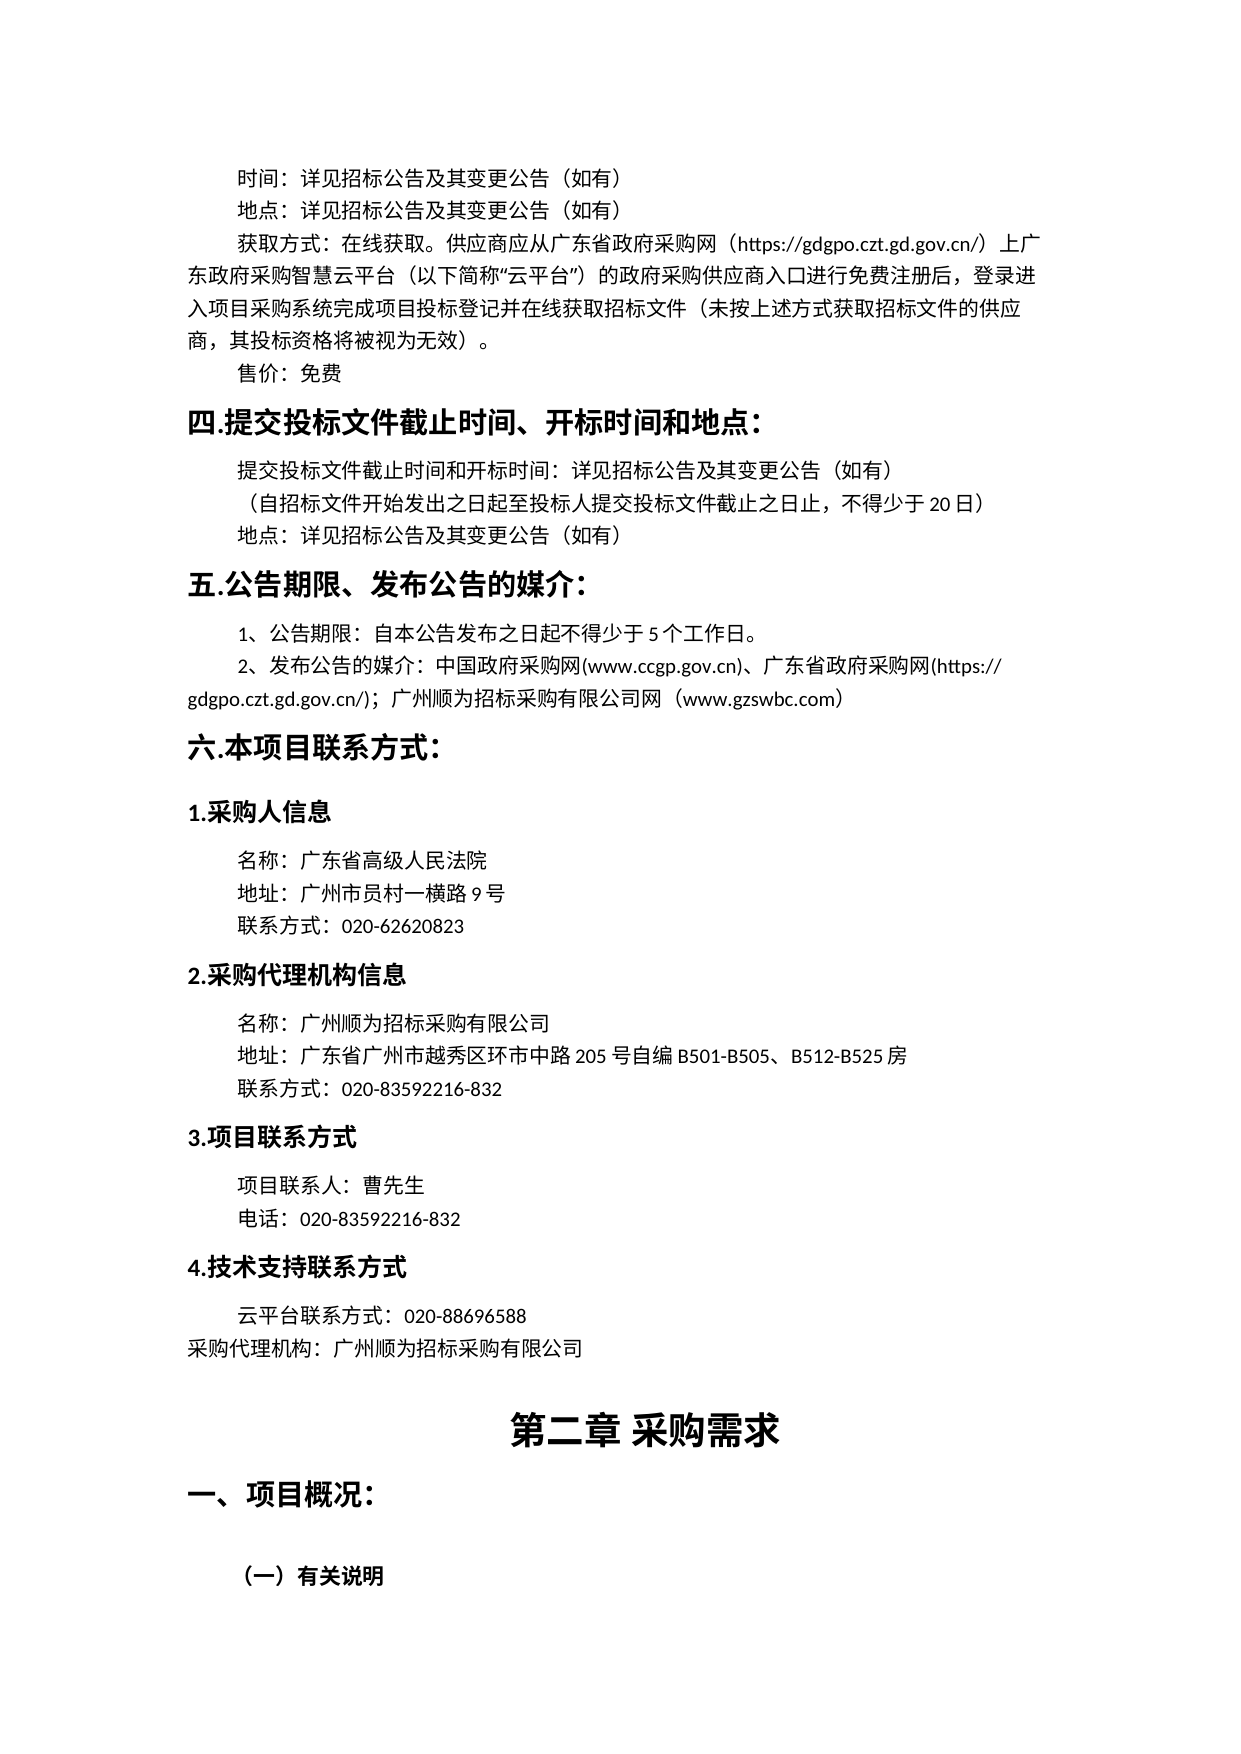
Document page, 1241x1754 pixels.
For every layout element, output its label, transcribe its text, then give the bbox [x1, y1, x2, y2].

text 名称：广州顺为招标采购有限公司 [187, 1007, 1053, 1039]
text 一、项目概况： [187, 1462, 1053, 1527]
text （自招标文件开始发出之日起至投标人提交投标文件截止之日止，不得少于20日） [187, 487, 1053, 519]
text 地址：广州市员村一横路9号 [187, 877, 1053, 909]
text 3.项目联系方式 [187, 1104, 1053, 1169]
text 地点：详见招标公告及其变更公告（如有） [187, 519, 1053, 552]
text 项目联系人：曹先生 [187, 1169, 1053, 1202]
text 采购代理机构：广州顺为招标采购有限公司 [187, 1332, 1053, 1364]
text 四.提交投标文件截止时间、开标时间和地点： [187, 389, 1053, 454]
text 2、发布公告的媒介：中国政府采购网(www.ccgp.gov.cn)、广东省政府采购网(https://gdgpo.czt.gd.gov.cn/)；广州顺为招标采购有限公司网（www.gzswbc.com） [187, 649, 1053, 714]
text 电话：020-83592216-832 [187, 1202, 1053, 1234]
text 2.采购代理机构信息 [187, 942, 1053, 1007]
text 地点：详见招标公告及其变更公告（如有） [187, 194, 1053, 227]
text 售价：免费 [187, 357, 1053, 389]
text 云平台联系方式：020-88696588 [187, 1299, 1053, 1332]
text 提交投标文件截止时间和开标时间：详见招标公告及其变更公告（如有） [187, 454, 1053, 487]
text 联系方式：020-83592216-832 [187, 1072, 1053, 1104]
text 4.技术支持联系方式 [187, 1234, 1053, 1299]
text 五.公告期限、发布公告的媒介： [187, 552, 1053, 617]
text 联系方式：020-62620823 [187, 909, 1053, 942]
text 地址：广东省广州市越秀区环市中路205号自编B501-B505、B512-B525房 [187, 1039, 1053, 1072]
text 获取方式：在线获取。供应商应从广东省政府采购网（https://gdgpo.czt.gd.gov.cn/）上广东政府采购智慧云平台（以下简称“云平台”）的政府采购供应商入口进行免费注册后，登录进入项目采购系统完成项目投标登记并在线获取招标文件（未按上述方式获取招标文件的供应商，其投标资格将被视为无效）。 [187, 227, 1053, 357]
text 时间：详见招标公告及其变更公告（如有） [187, 162, 1053, 194]
text 六.本项目联系方式： [187, 714, 1053, 779]
text 1、公告期限：自本公告发布之日起不得少于5个工作日。 [187, 617, 1053, 649]
text 第二章 采购需求 [187, 1397, 1053, 1462]
text 名称：广东省高级人民法院 [187, 844, 1053, 877]
text 1.采购人信息 [187, 779, 1053, 844]
text （一）有关说明 [187, 1559, 1053, 1592]
